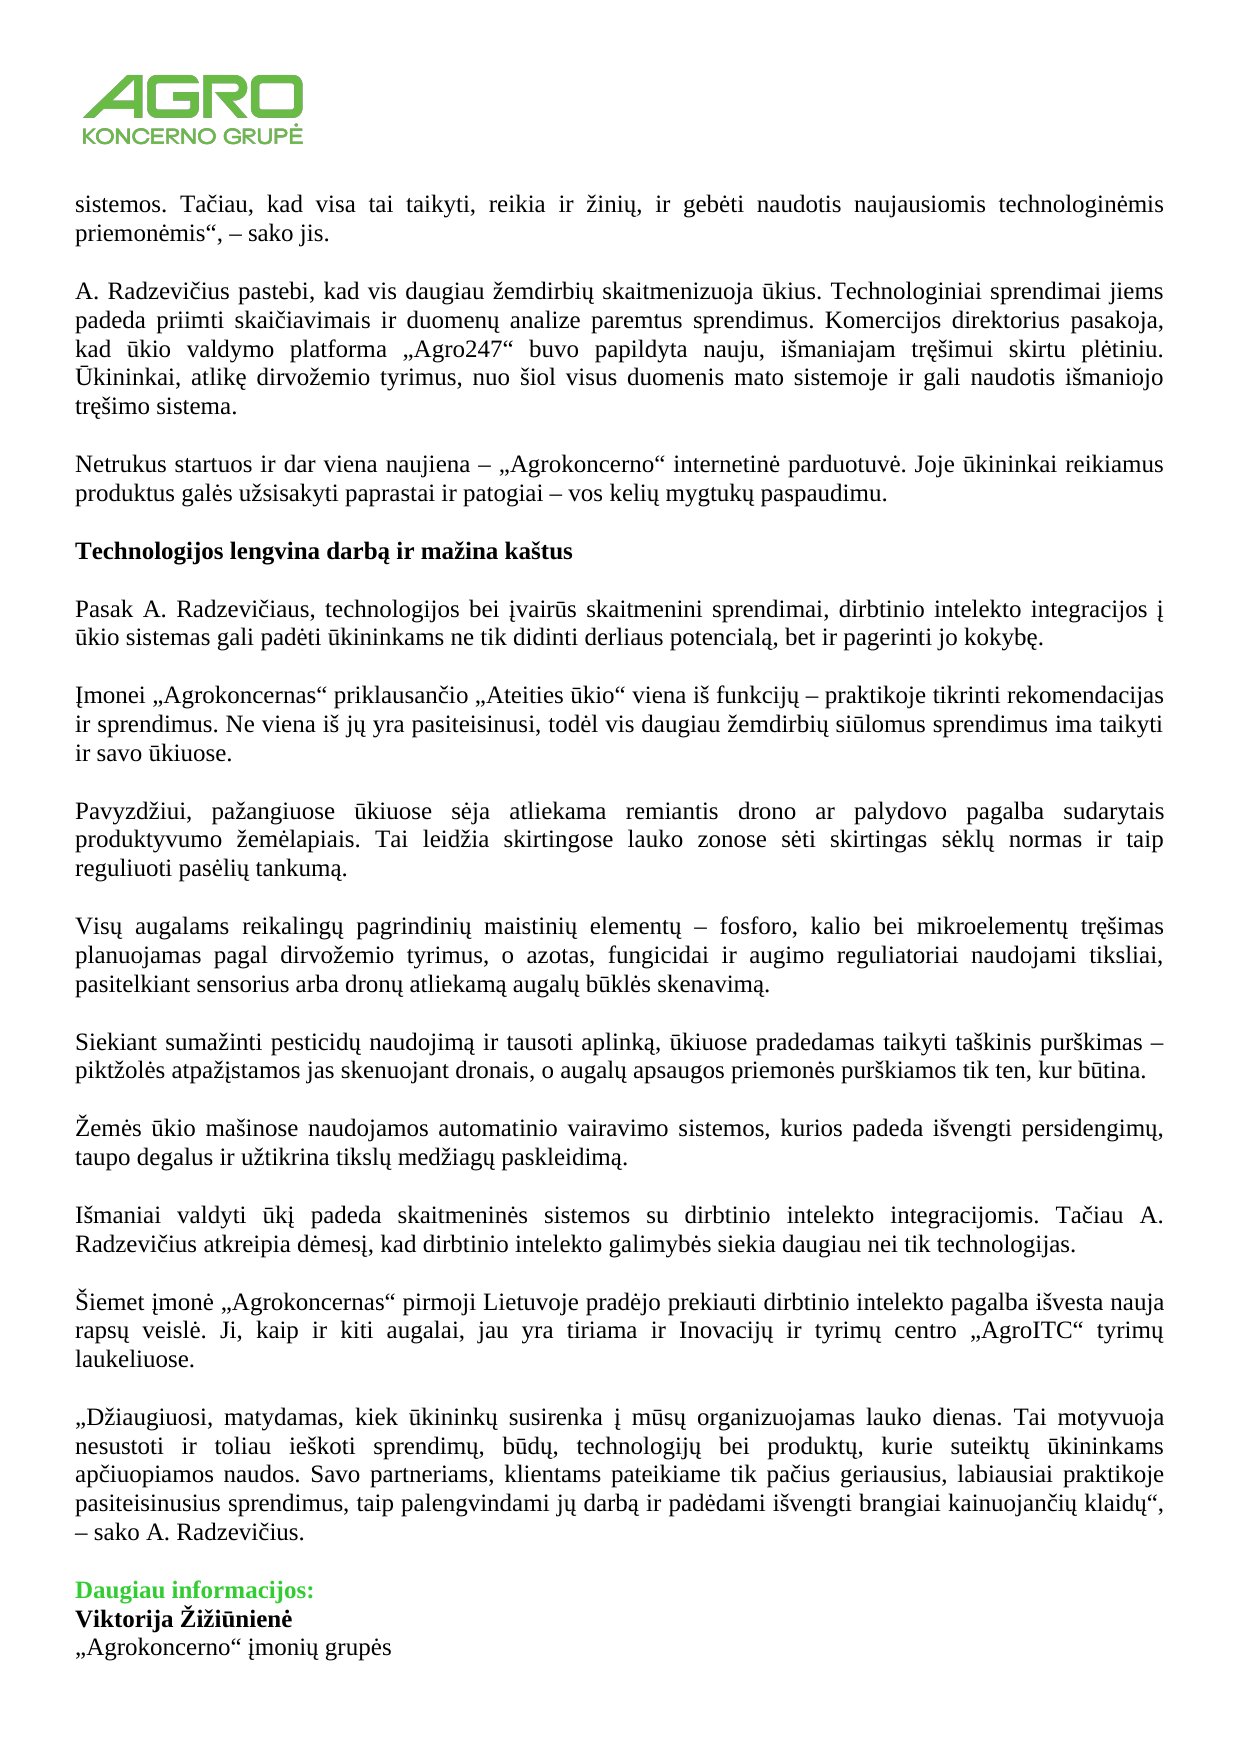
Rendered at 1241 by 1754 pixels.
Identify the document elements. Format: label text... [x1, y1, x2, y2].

text A. Radzevičius pastebi, kad vis daugiau žemdirbių skaitmenizuoja ūkius. Technologiniai sprendimai jiems padeda priimti skaičiavimais ir duomenų analize paremtus sprendimus. Komercijos direktorius pasakoja, kad ūkio valdymo platforma „Agro247“ buvo papildyta nauju, išmaniajam tręšimui skirtu plėtiniu. Ūkininkai, atlikę dirvožemio tyrimus, nuo šiol visus duomenis mato sistemoje ir gali naudotis išmaniojo tręšimo sistema. [75, 276, 1165, 420]
text „Džiaugiuosi, matydamas, kiek ūkininkų susirenka į mūsų organizuojamas lauko dienas. Tai motyvuoja nesustoti ir toliau ieškoti sprendimų, būdų, technologijų bei produktų, kurie suteiktų ūkininkams apčiuopiamos naudos. Savo partneriams, klientams pateikiame tik pačius geriausius, labiausiai praktikoje pasiteisinusius sprendimus, taip palengvindami jų darbą ir padėdami išvengti brangiai kainuojančių klaidų“, – sako A. Radzevičius. [75, 1402, 1165, 1546]
text Pavyzdžiui, pažangiuose ūkiuose sėja atliekama remiantis drono ar palydovo pagalba sudarytais produktyvumo žemėlapiais. Tai leidžia skirtingose lauko zonose sėti skirtingas sėklų normas ir taip reguliuoti pasėlių tankumą. [75, 796, 1165, 882]
text Netrukus startuos ir dar viena naujiena – „Agrokoncerno“ internetinė parduotuvė. Joje ūkininkai reikiamus produktus galės užsisakyti paprastai ir patogiai – vos kelių mygtukų paspaudimu. [75, 449, 1165, 507]
text Technologijos lengvina darbą ir mažina kaštus [75, 536, 1165, 564]
text Viktorija Žižiūnienė [75, 1604, 1165, 1632]
text „Agrokoncerno“ įmonių grupės [75, 1632, 1165, 1661]
picture [75, 59, 362, 162]
text Daugiau informacijos: [75, 1575, 1165, 1604]
text Šiemet įmonė „Agrokoncernas“ pirmoji Lietuvoje pradėjo prekiauti dirbtinio intelekto pagalba išvesta nauja rapsų veislė. Ji, kaip ir kiti augalai, jau yra tiriama ir Inovacijų ir tyrimų centro „AgroITC“ tyrimų laukeliuose. [75, 1287, 1165, 1373]
text Įmonei „Agrokoncernas“ priklausančio „Ateities ūkio“ viena iš funkcijų – praktikoje tikrinti rekomendacijas ir sprendimus. Ne viena iš jų yra pasiteisinusi, todėl vis daugiau žemdirbių siūlomus sprendimus ima taikyti ir savo ūkiuose. [75, 680, 1165, 767]
text Visų augalams reikalingų pagrindinių maistinių elementų – fosforo, kalio bei mikroelementų tręšimas planuojamas pagal dirvožemio tyrimus, o azotas, fungicidai ir augimo reguliatoriai naudojami tiksliai, pasitelkiant sensorius arba dronų atliekamą augalų būklės skenavimą. [75, 911, 1165, 997]
text Išmaniai valdyti ūkį padeda skaitmeninės sistemos su dirbtinio intelekto integracijomis. Tačiau A. Radzevičius atkreipia dėmesį, kad dirbtinio intelekto galimybės siekia daugiau nei tik technologijas. [75, 1200, 1165, 1257]
text Žemės ūkio mašinose naudojamos automatinio vairavimo sistemos, kurios padeda išvengti persidengimų, taupo degalus ir užtikrina tikslų medžiagų paskleidimą. [75, 1113, 1165, 1171]
text Pasak A. Radzevičiaus, technologijos bei įvairūs skaitmenini sprendimai, dirbtinio intelekto integracijos į ūkio sistemas gali padėti ūkininkams ne tik didinti derliaus potencialą, bet ir pagerinti jo kokybę. [75, 594, 1165, 651]
text Siekiant sumažinti pesticidų naudojimą ir tausoti aplinką, ūkiuose pradedamas taikyti taškinis purškimas – piktžolės atpažįstamos jas skenuojant dronais, o augalų apsaugos priemonės purškiamos tik ten, kur būtina. [75, 1027, 1165, 1084]
